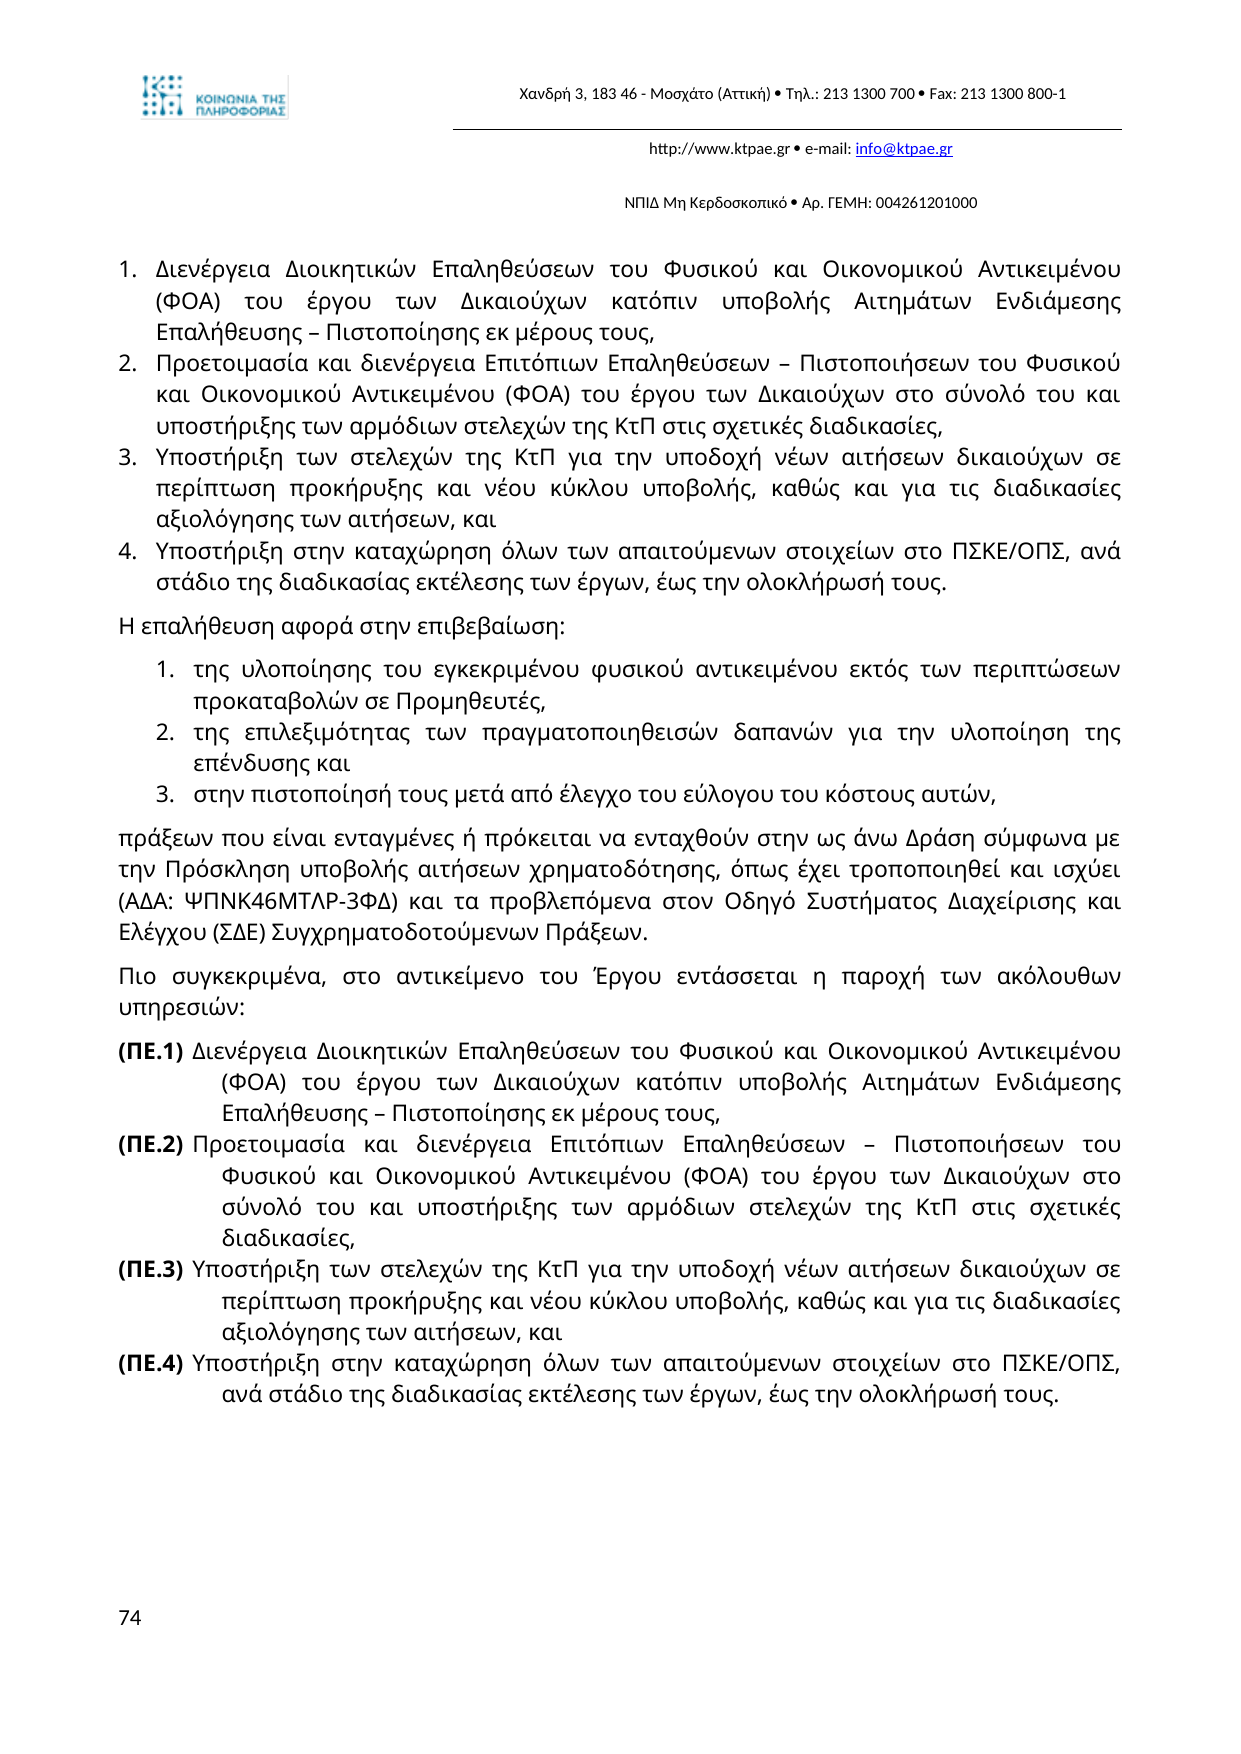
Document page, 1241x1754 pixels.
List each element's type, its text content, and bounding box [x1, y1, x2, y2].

list Διενέργεια Διοικητικών Επαληθεύσεων του Φυσικού και Οικονομικού Αντικειμένου (ΦΟΑ) του έργου των Δικαιούχων κατόπιν υποβολής Αιτημάτων Ενδιάμεσης Επαλήθευσης – Πιστοποίησης εκ μέρους τους, [118, 253, 1122, 347]
picture [140, 75, 289, 121]
list της υλοποίησης του εγκεκριμένου φυσικού αντικειμένου εκτός των περιπτώσεων προκαταβολών σε Προμηθευτές, [156, 653, 1122, 716]
text Πιο συγκεκριμένα, στο αντικείμενο του Έργου εντάσσεται η παροχή των ακόλουθων υπηρεσιών: [118, 959, 1122, 1022]
list Προετοιμασία και διενέργεια Επιτόπιων Επαληθεύσεων – Πιστοποιήσεων του Φυσικού και Οικονομικού Αντικειμένου (ΦΟΑ) του έργου των Δικαιούχων στο σύνολό του και υποστήριξης των αρμόδιων στελεχών της ΚτΠ στις σχετικές διαδικασίες, [118, 1128, 1122, 1253]
list Προετοιμασία και διενέργεια Επιτόπιων Επαληθεύσεων – Πιστοποιήσεων του Φυσικού και Οικονομικού Αντικειμένου (ΦΟΑ) του έργου των Δικαιούχων στο σύνολό του και υποστήριξης των αρμόδιων στελεχών της ΚτΠ στις σχετικές διαδικασίες, [118, 347, 1122, 441]
list Υποστήριξη των στελεχών της ΚτΠ για την υποδοχή νέων αιτήσεων δικαιούχων σε περίπτωση προκήρυξης και νέου κύκλου υποβολής, καθώς και για τις διαδικασίες αξιολόγησης των αιτήσεων, και [118, 441, 1122, 534]
list Υποστήριξη στην καταχώρηση όλων των απαιτούμενων στοιχείων στο ΠΣΚΕ/ΟΠΣ, ανά στάδιο της διαδικασίας εκτέλεσης των έργων, έως την ολοκλήρωσή τους. [118, 534, 1122, 597]
text Η επαλήθευση αφορά στην επιβεβαίωση: [118, 609, 1122, 641]
list Υποστήριξη των στελεχών της ΚτΠ για την υποδοχή νέων αιτήσεων δικαιούχων σε περίπτωση προκήρυξης και νέου κύκλου υποβολής, καθώς και για τις διαδικασίες αξιολόγησης των αιτήσεων, και [118, 1253, 1122, 1347]
list της επιλεξιμότητας των πραγματοποιηθεισών δαπανών για την υλοποίηση της επένδυσης και [156, 716, 1122, 778]
list Διενέργεια Διοικητικών Επαληθεύσεων του Φυσικού και Οικονομικού Αντικειμένου (ΦΟΑ) του έργου των Δικαιούχων κατόπιν υποβολής Αιτημάτων Ενδιάμεσης Επαλήθευσης – Πιστοποίησης εκ μέρους τους, [118, 1034, 1122, 1128]
list στην πιστοποίησή τους μετά από έλεγχο του εύλογου του κόστους αυτών, [156, 778, 1122, 809]
list Υποστήριξη στην καταχώρηση όλων των απαιτούμενων στοιχείων στο ΠΣΚΕ/ΟΠΣ, ανά στάδιο της διαδικασίας εκτέλεσης των έργων, έως την ολοκλήρωσή τους. [118, 1347, 1122, 1409]
text πράξεων που είναι ενταγμένες ή πρόκειται να ενταχθούν στην ως άνω Δράση σύμφωνα με την Πρόσκληση υποβολής αιτήσεων χρηματοδότησης, όπως έχει τροποποιηθεί και ισχύει (ΑΔΑ: ΨΠΝΚ46ΜΤΛΡ-3ΦΔ) και τα προβλεπόμενα στον Οδηγό Συστήματος Διαχείρισης και Ελέγχου (ΣΔΕ) Συγχρηματοδοτούμενων Πράξεων. [118, 822, 1122, 947]
